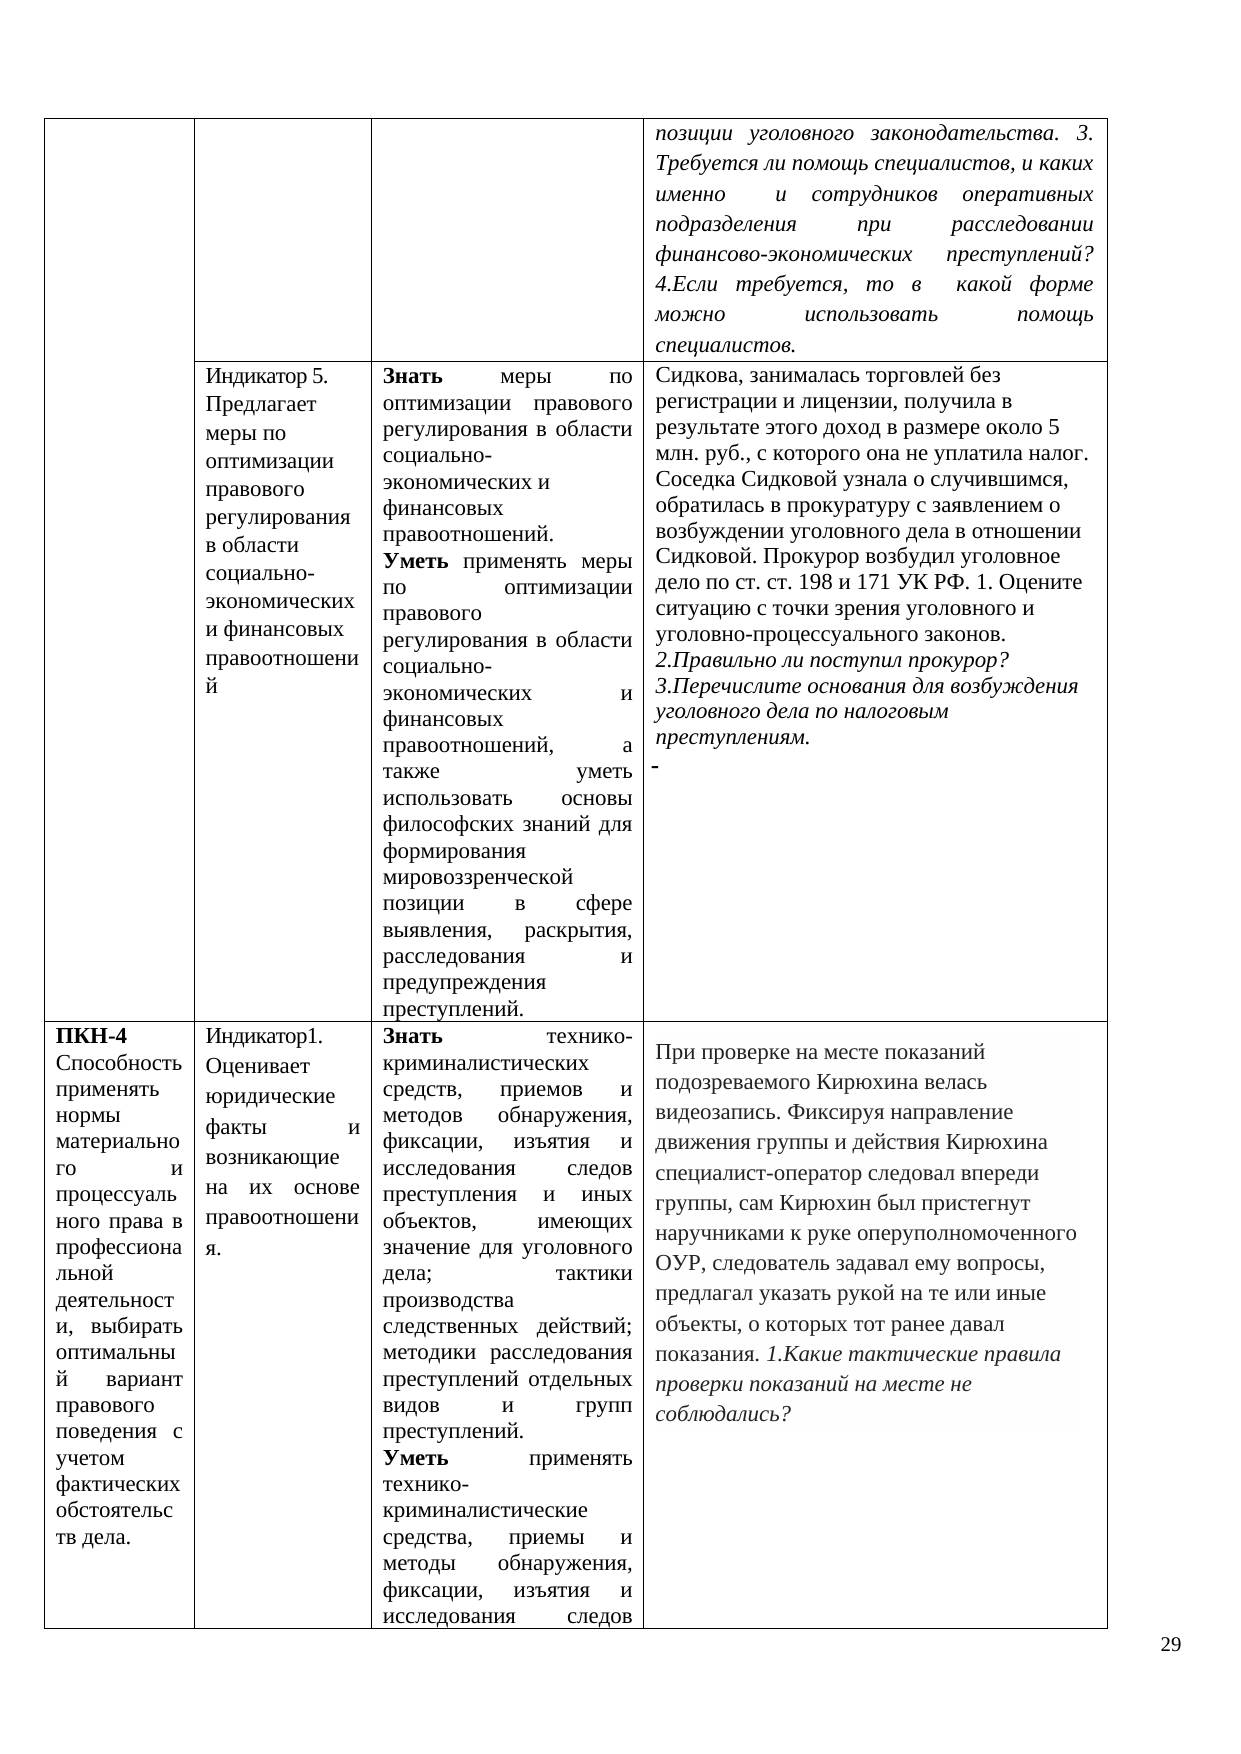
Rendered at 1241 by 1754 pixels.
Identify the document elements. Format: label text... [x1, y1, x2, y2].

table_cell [195, 1022, 371, 1628]
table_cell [45, 1022, 194, 1628]
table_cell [195, 119, 371, 361]
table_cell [644, 1022, 1107, 1628]
table_cell Индикатор 5. Предлагает меры по оптимизации правового регулирования в области социально-экономических и финансовых правоотношений [195, 362, 371, 1021]
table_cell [644, 119, 1107, 361]
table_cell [372, 119, 643, 361]
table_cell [372, 1022, 643, 1628]
table_cell [45, 119, 194, 1021]
table_cell Сидкова, занималась торговлей без регистрации и лицензии, получила в результате этого доход в размере около 5 млн. руб., с которого она не уплатила налог. Соседка Сидковой узнала о случившимся, обратилась в прокуратуру с заявлением о возбуждении уголовного дела в отношении Сидковой. Прокурор возбудил уголовное дело по ст. ст. 198 и 171 УК РФ. 1. Оцените ситуацию с точки зрения уголовного и уголовно-процессуального законов. 2.Правильно ли поступил прокурор?3.Перечислите основания для возбуждения уголовного дела по налоговым преступлениям. [644, 362, 1107, 1021]
table_cell Знать меры по оптимизации правового регулирования в области социально-экономических и финансовых правоотношений. Уметь применять меры по оптимизации правового регулирования в области социально-экономических и финансовых правоотношений, а также уметь использовать основы философских знаний для формирования мировоззренческой позиции в сфере выявления, раскрытия, расследования и предупреждения преступлений. [372, 362, 643, 1021]
